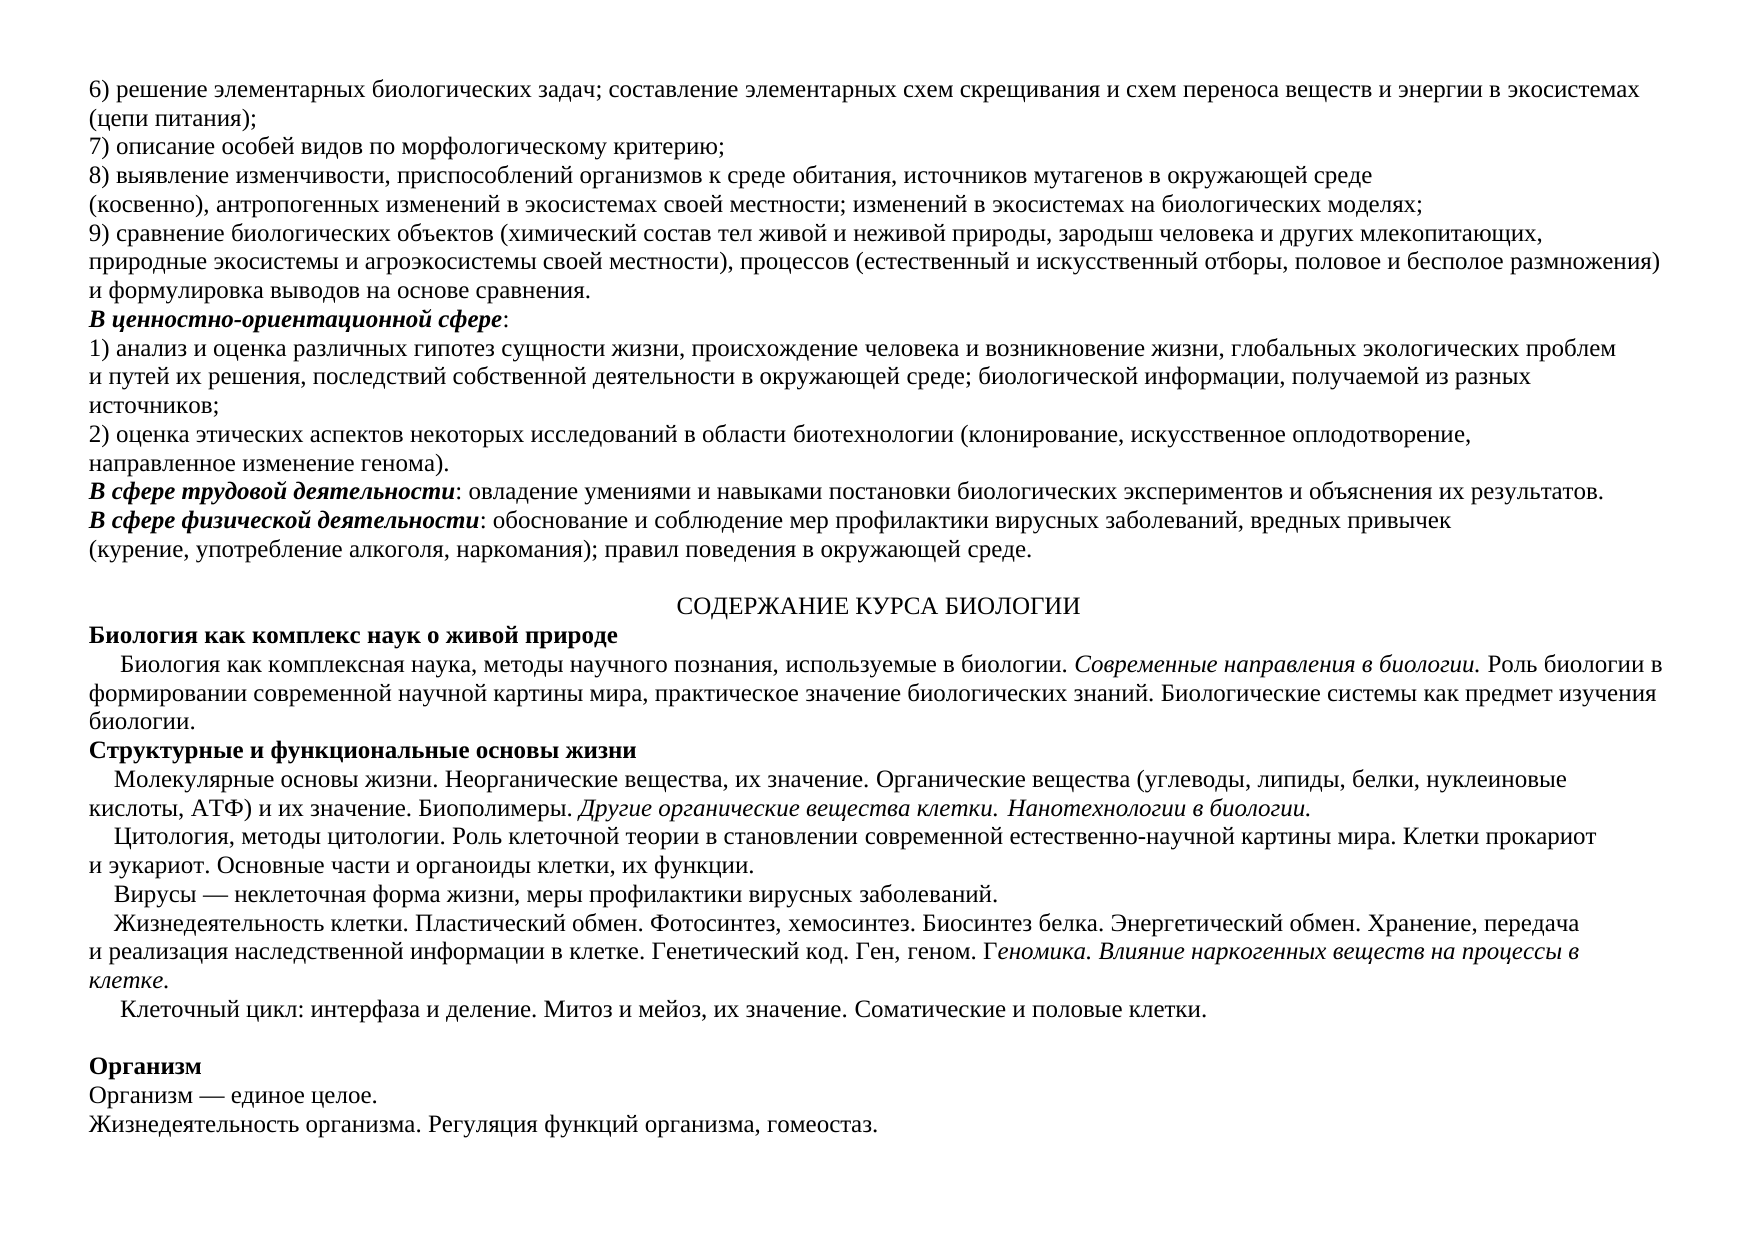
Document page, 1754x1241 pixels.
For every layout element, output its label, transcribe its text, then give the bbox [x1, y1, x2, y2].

text B сфере физической деятельности: обоснование и соблюдение мер профилактики вирусных заболеваний, вредных привычек (курение, употребление алкоголя, наркомания); правил поведения в окружающей среде. [89, 505, 1668, 563]
text 1) анализ и оценка различных гипотез сущности жизни, происхождение человека и возникновение жизни, глобальных экологических проблем и путей их решения, последствий собственной деятельности в окружающей среде; биологической информации, получаемой из разных источников; [89, 333, 1668, 419]
text СОДЕРЖАНИЕ КУРСА БИОЛОГИИ [89, 591, 1668, 620]
text 2) оценка этических аспектов некоторых исследований в области биотехнологии (клонирование, искусственное оплодотворение, направленное изменение генома). [89, 419, 1668, 476]
text Жизнедеятельность клетки. Пластический обмен. Фотосинтез, хемосинтез. Биосинтез белка. Энергетический обмен. Хранение, передача и реализация наследственной информации в клетке. Генетический код. Ген, геном. Геномика. Влияние наркогенных веществ на процессы в клетке. [89, 908, 1668, 994]
text Жизнедеятельность организма. Регуляция функций организма, гомеостаз. [89, 1109, 1668, 1138]
text B ценностно-ориентационной сфере: [89, 304, 1668, 333]
text 7) описание особей видов по морфологическому критерию; [89, 131, 1668, 160]
text 9) сравнение биологических объектов (химический состав тел живой и неживой природы, зародыш человека и других млекопитающих, природные экосистемы и агроэкосистемы своей местности), процессов (естественный и искусственный отборы, половое и бесполое размножения) и формулировка выводов на основе сравнения. [89, 218, 1668, 304]
text B сфере трудовой деятельности: овладение умениями и навыками постановки биологических экспериментов и объяснения их результатов. [89, 476, 1668, 505]
text Вирусы ― неклеточная форма жизни, меры профилактики вирусных заболеваний. [89, 879, 1668, 908]
text Молекулярные основы жизни. Неорганические вещества, их значение. Органические вещества (углеводы, липиды, белки, нуклеиновые кислоты, АТФ) и их значение. Биополимеры. Другие органические вещества клетки. Нанотехнологии в биологии. [89, 764, 1668, 821]
text 8) выявление изменчивости, приспособлений организмов к среде обитания, источников мутагенов в окружающей среде (косвенно), антропогенных изменений в экосистемах своей местности; изменений в экосистемах на биологических моделях; [89, 160, 1668, 218]
text 6) решение элементарных биологических задач; составление элементарных схем скрещивания и схем переноса веществ и энергии в экосистемах (цепи питания); [89, 74, 1668, 131]
text Биология как комплексная наука, методы научного познания, используемые в биологии. Современные направления в биологии. Роль биологии в формировании современной научной картины мира, практическое значение биологических знаний. Биологические системы как предмет изучения биологии. [89, 649, 1668, 735]
text Клеточный цикл: интерфаза и деление. Митоз и мейоз, их значение. Соматические и половые клетки. [89, 994, 1668, 1023]
text Структурные и функциональные основы жизни [89, 735, 1668, 764]
text Цитология, методы цитологии. Роль клеточной теории в становлении современной естественно-научной картины мира. Клетки прокариот и эукариот. Основные части и органоиды клетки, их функции. [89, 821, 1668, 879]
text Организм ― единое целое. [89, 1080, 1668, 1109]
text Биология как комплекс наук о живой природе [89, 620, 1668, 649]
text Организм [89, 1051, 1668, 1080]
